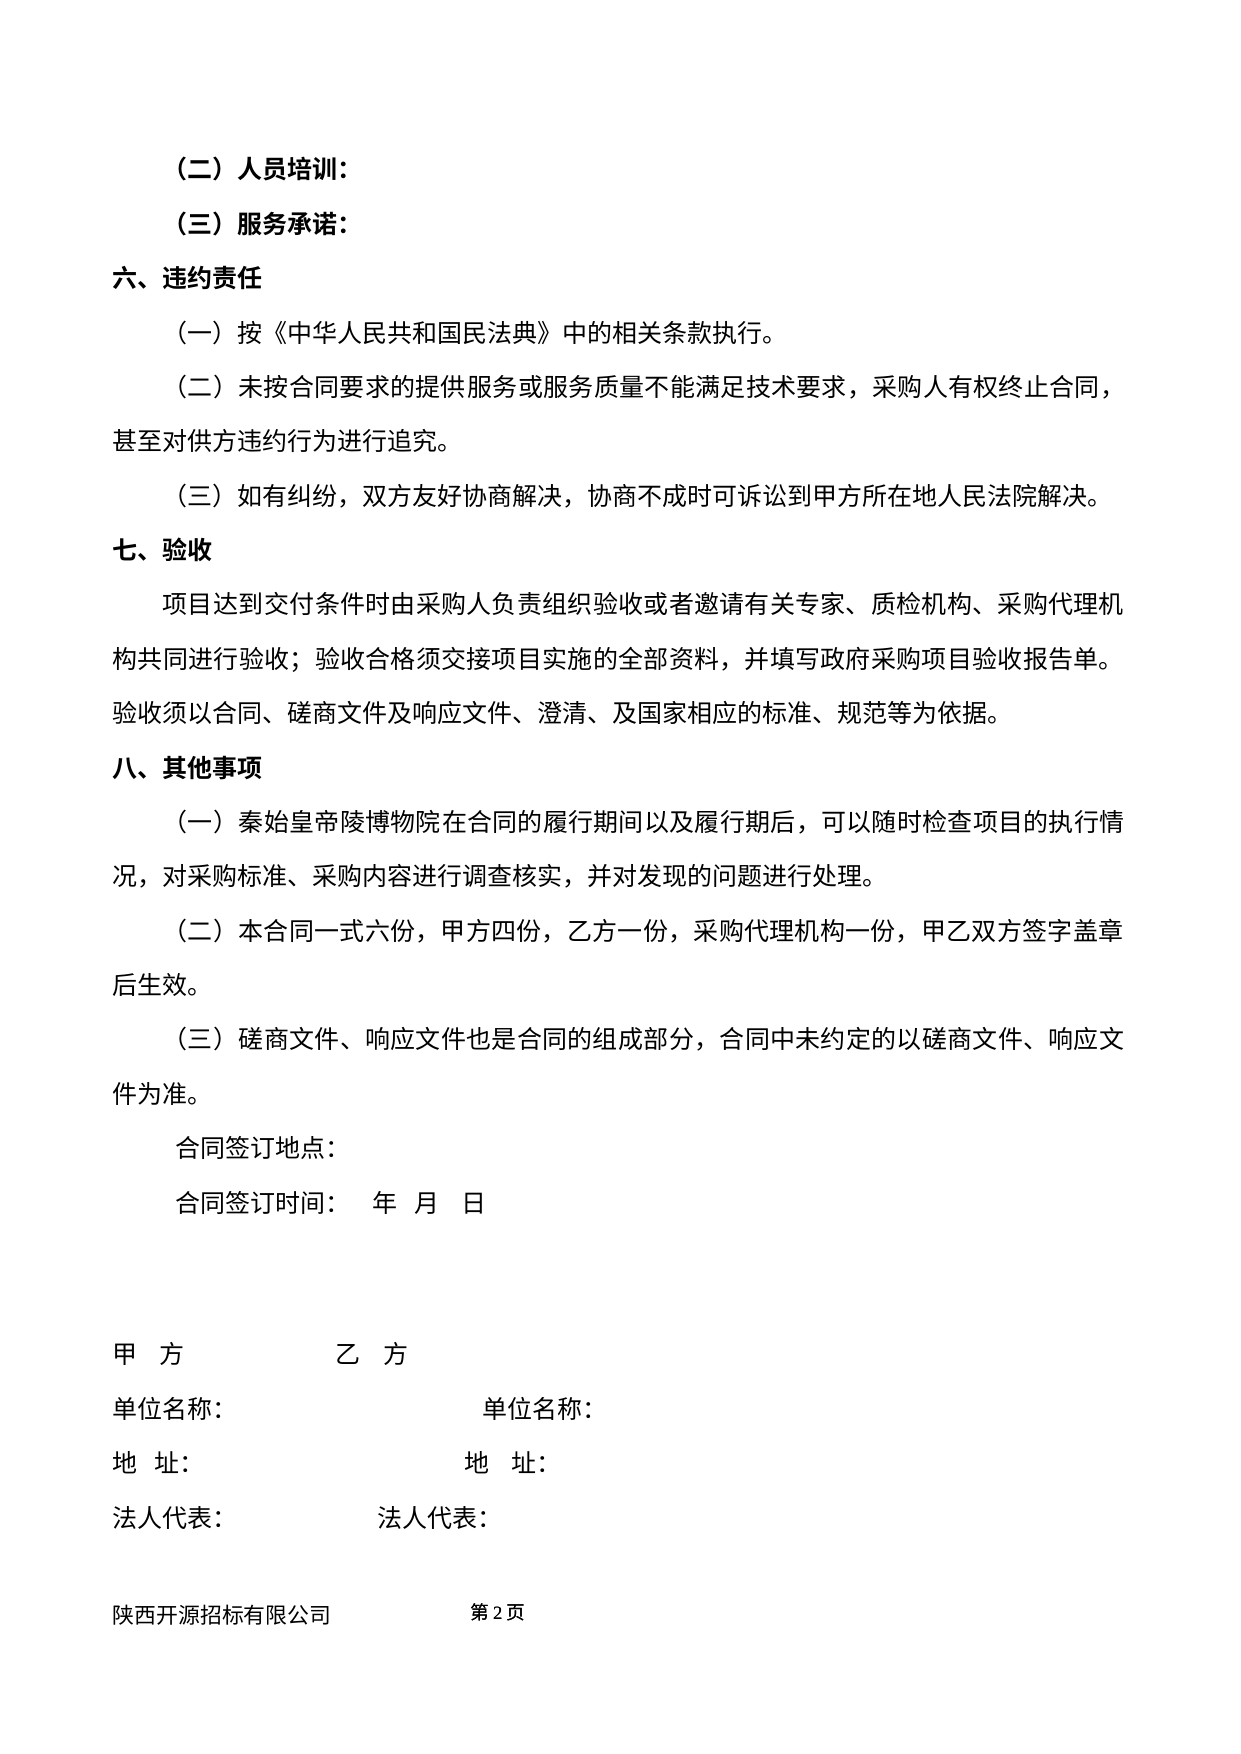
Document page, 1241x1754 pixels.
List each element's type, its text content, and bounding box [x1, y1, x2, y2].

text （二）本合同一式六份，甲方四份，乙方一份，采购代理机构一份，甲乙双方签字盖章后生效。 [112, 911, 1128, 1002]
text 六、违约责任 [112, 259, 1128, 295]
text （三）如有纠纷，双方友好协商解决，协商不成时可诉讼到甲方所在地人民法院解决。 [112, 476, 1128, 512]
text 地 址： 地 址： [112, 1444, 1128, 1480]
text 合同签订地点： [112, 1129, 1128, 1165]
text 甲 方 乙 方 [112, 1335, 1128, 1371]
text 七、验收 [112, 531, 1128, 567]
text （一）秦始皇帝陵博物院在合同的履行期间以及履行期后，可以随时检查项目的执行情况，对采购标准、采购内容进行调查核实，并对发现的问题进行处理。 [112, 802, 1128, 893]
text 八、其他事项 [112, 748, 1128, 784]
text （二）未按合同要求的提供服务或服务质量不能满足技术要求，采购人有权终止合同，甚至对供方违约行为进行追究。 [112, 367, 1128, 458]
text （二）人员培训： [112, 150, 1128, 186]
text （一）按《中华人民共和国民法典》中的相关条款执行。 [112, 313, 1128, 349]
text （三）服务承诺： [112, 204, 1128, 241]
text 项目达到交付条件时由采购人负责组织验收或者邀请有关专家、质检机构、采购代理机构共同进行验收；验收合格须交接项目实施的全部资料，并填写政府采购项目验收报告单。验收须以合同、磋商文件及响应文件、澄清、及国家相应的标准、规范等为依据。 [112, 585, 1128, 730]
text 法人代表： 法人代表： [112, 1498, 1128, 1534]
text （三）磋商文件、响应文件也是合同的组成部分，合同中未约定的以磋商文件、响应文件为准。 [112, 1020, 1128, 1111]
text 单位名称： 单位名称： [112, 1389, 1128, 1426]
text 合同签订时间： 年 月 日 [112, 1183, 1128, 1219]
